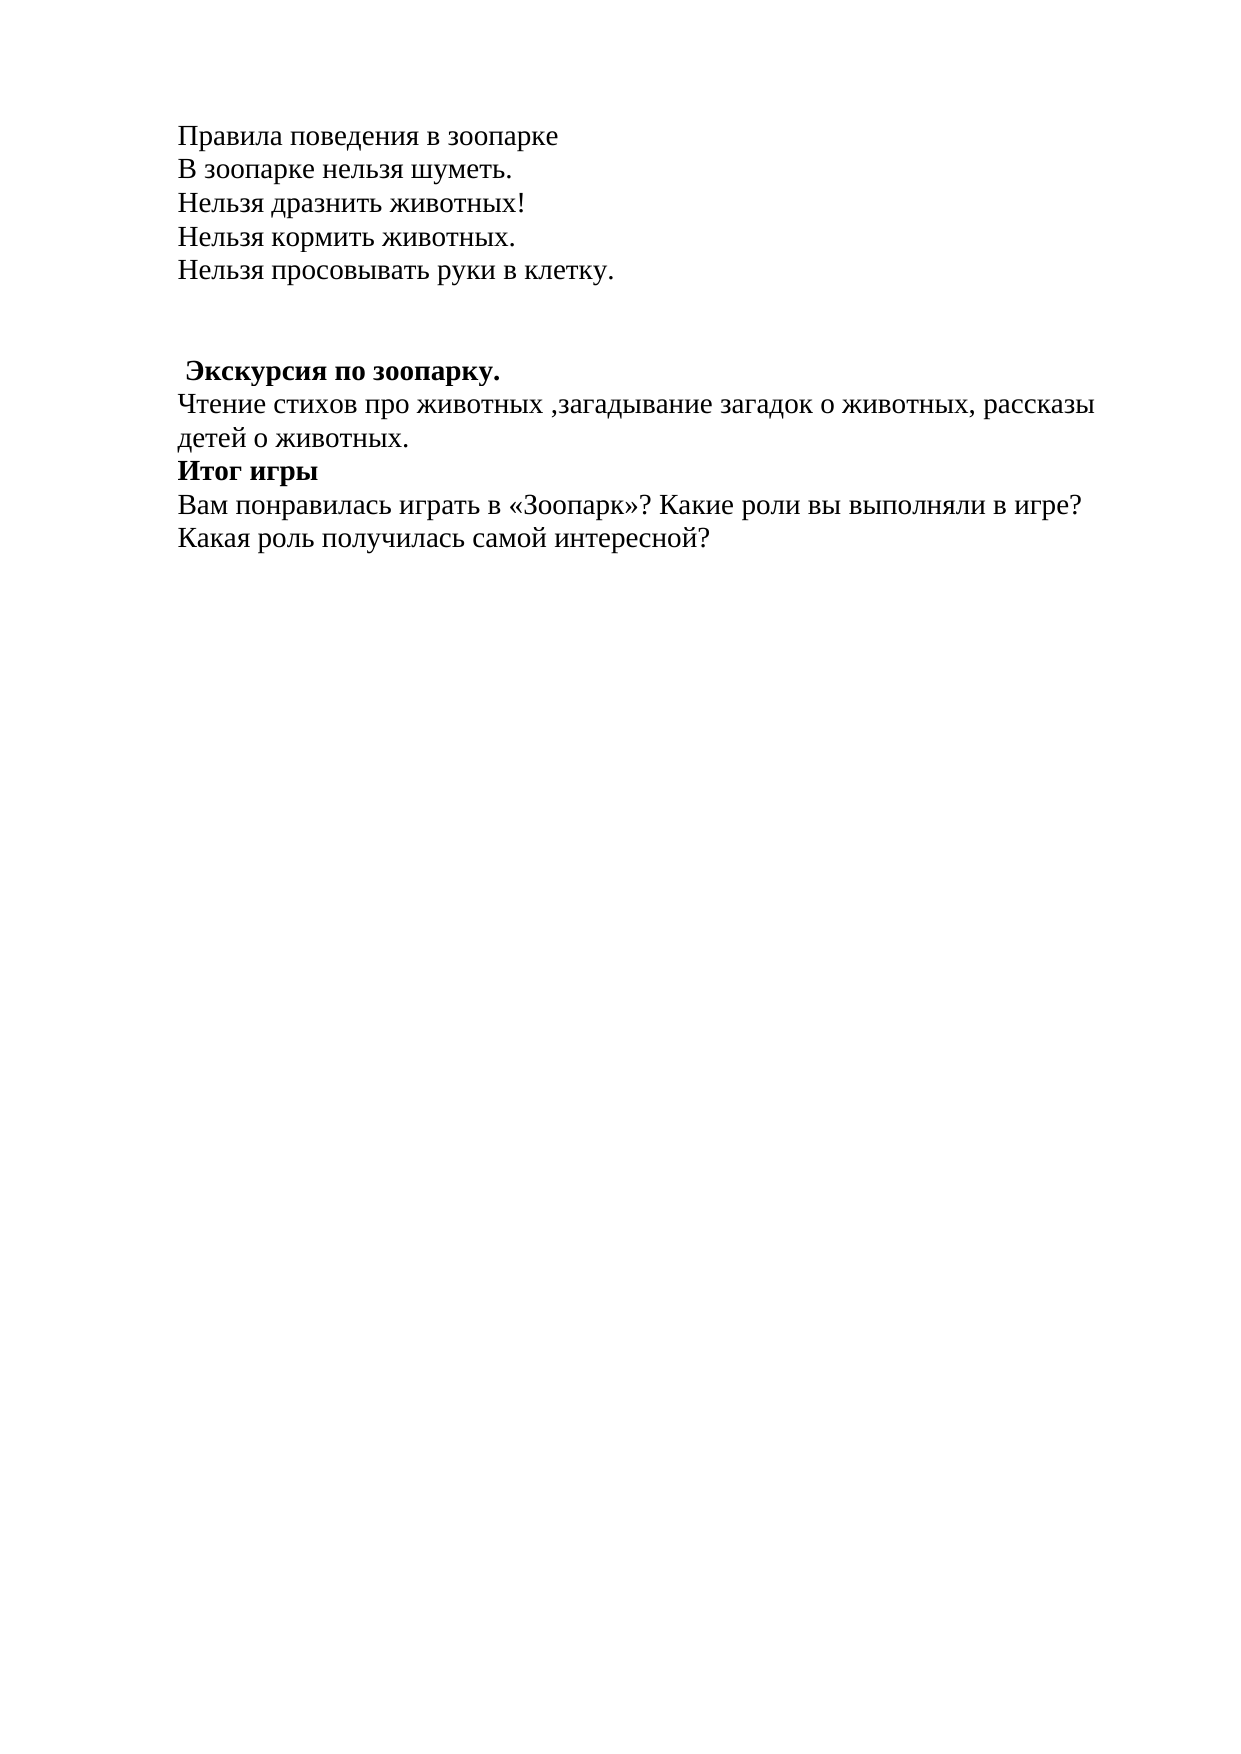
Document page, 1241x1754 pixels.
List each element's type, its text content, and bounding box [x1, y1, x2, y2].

text Экскурсия по зоопарку. Чтение стихов про животных ,загадывание загадок о животных, рассказы детей о животных. [177, 286, 1152, 453]
text Итог игры Вам понравилась играть в «Зоопарк»? Какие роли вы выполняли в игре? Какая роль получилась самой интересной? [177, 453, 1152, 554]
